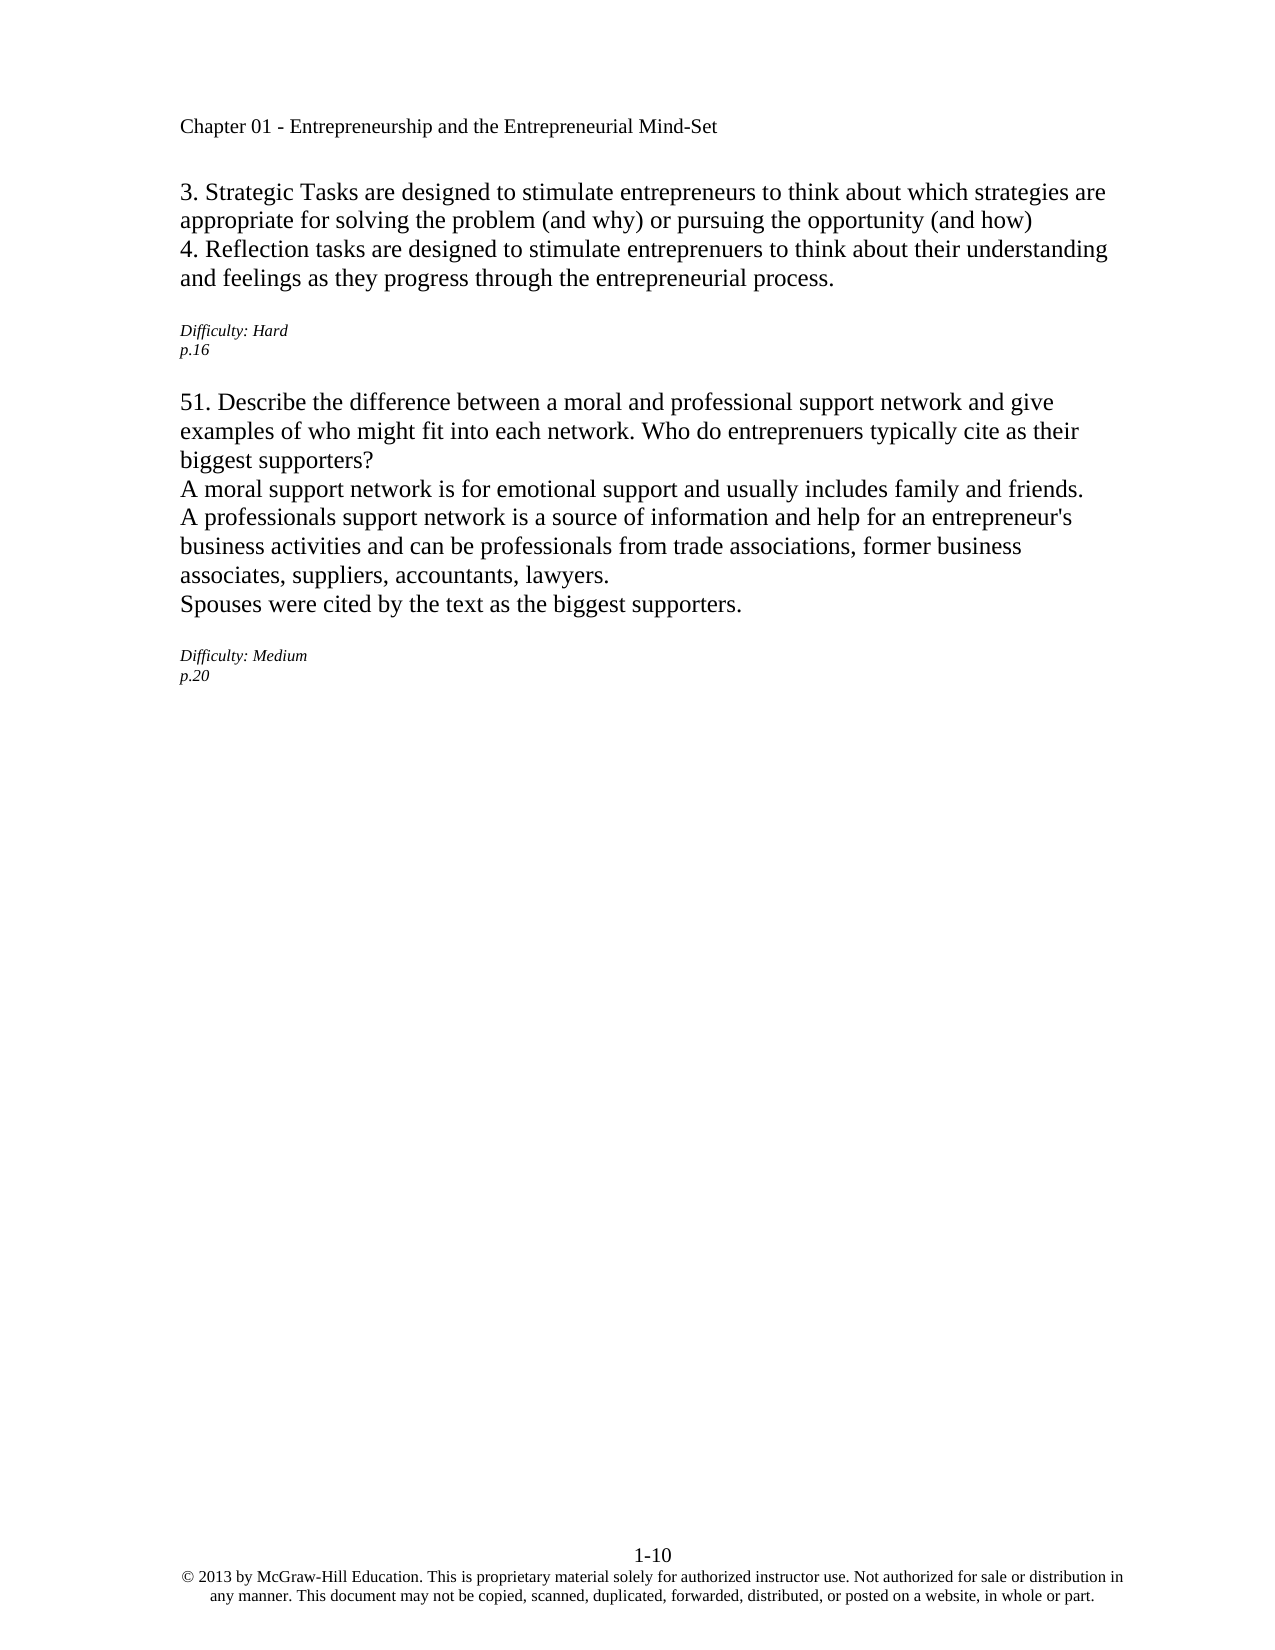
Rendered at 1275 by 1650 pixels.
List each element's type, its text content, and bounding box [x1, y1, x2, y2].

text Spouses were cited by the text as the biggest supporters. [180, 589, 1125, 617]
text p.20 [180, 665, 1125, 684]
text Difficulty: Hard [180, 320, 1125, 339]
text p.16 [180, 339, 1125, 359]
text Difficulty: Medium [180, 646, 1125, 665]
text 51. Describe the difference between a moral and professional support network and give examples of who might fit into each network. Who do entreprenuers typically cite as their biggest supporters? [180, 387, 1125, 474]
text 3. Strategic Tasks are designed to stimulate entrepreneurs to think about which strategies are appropriate for solving the problem (and why) or pursuing the opportunity (and how) [180, 177, 1125, 234]
text 4. Reflection tasks are designed to stimulate entreprenuers to think about their understanding and feelings as they progress through the entrepreneurial process. [180, 234, 1125, 292]
text A professionals support network is a source of information and help for an entrepreneur's business activities and can be professionals from trade associations, former business associates, suppliers, accountants, lawyers. [180, 502, 1125, 589]
text A moral support network is for emotional support and usually includes family and friends. [180, 474, 1125, 502]
